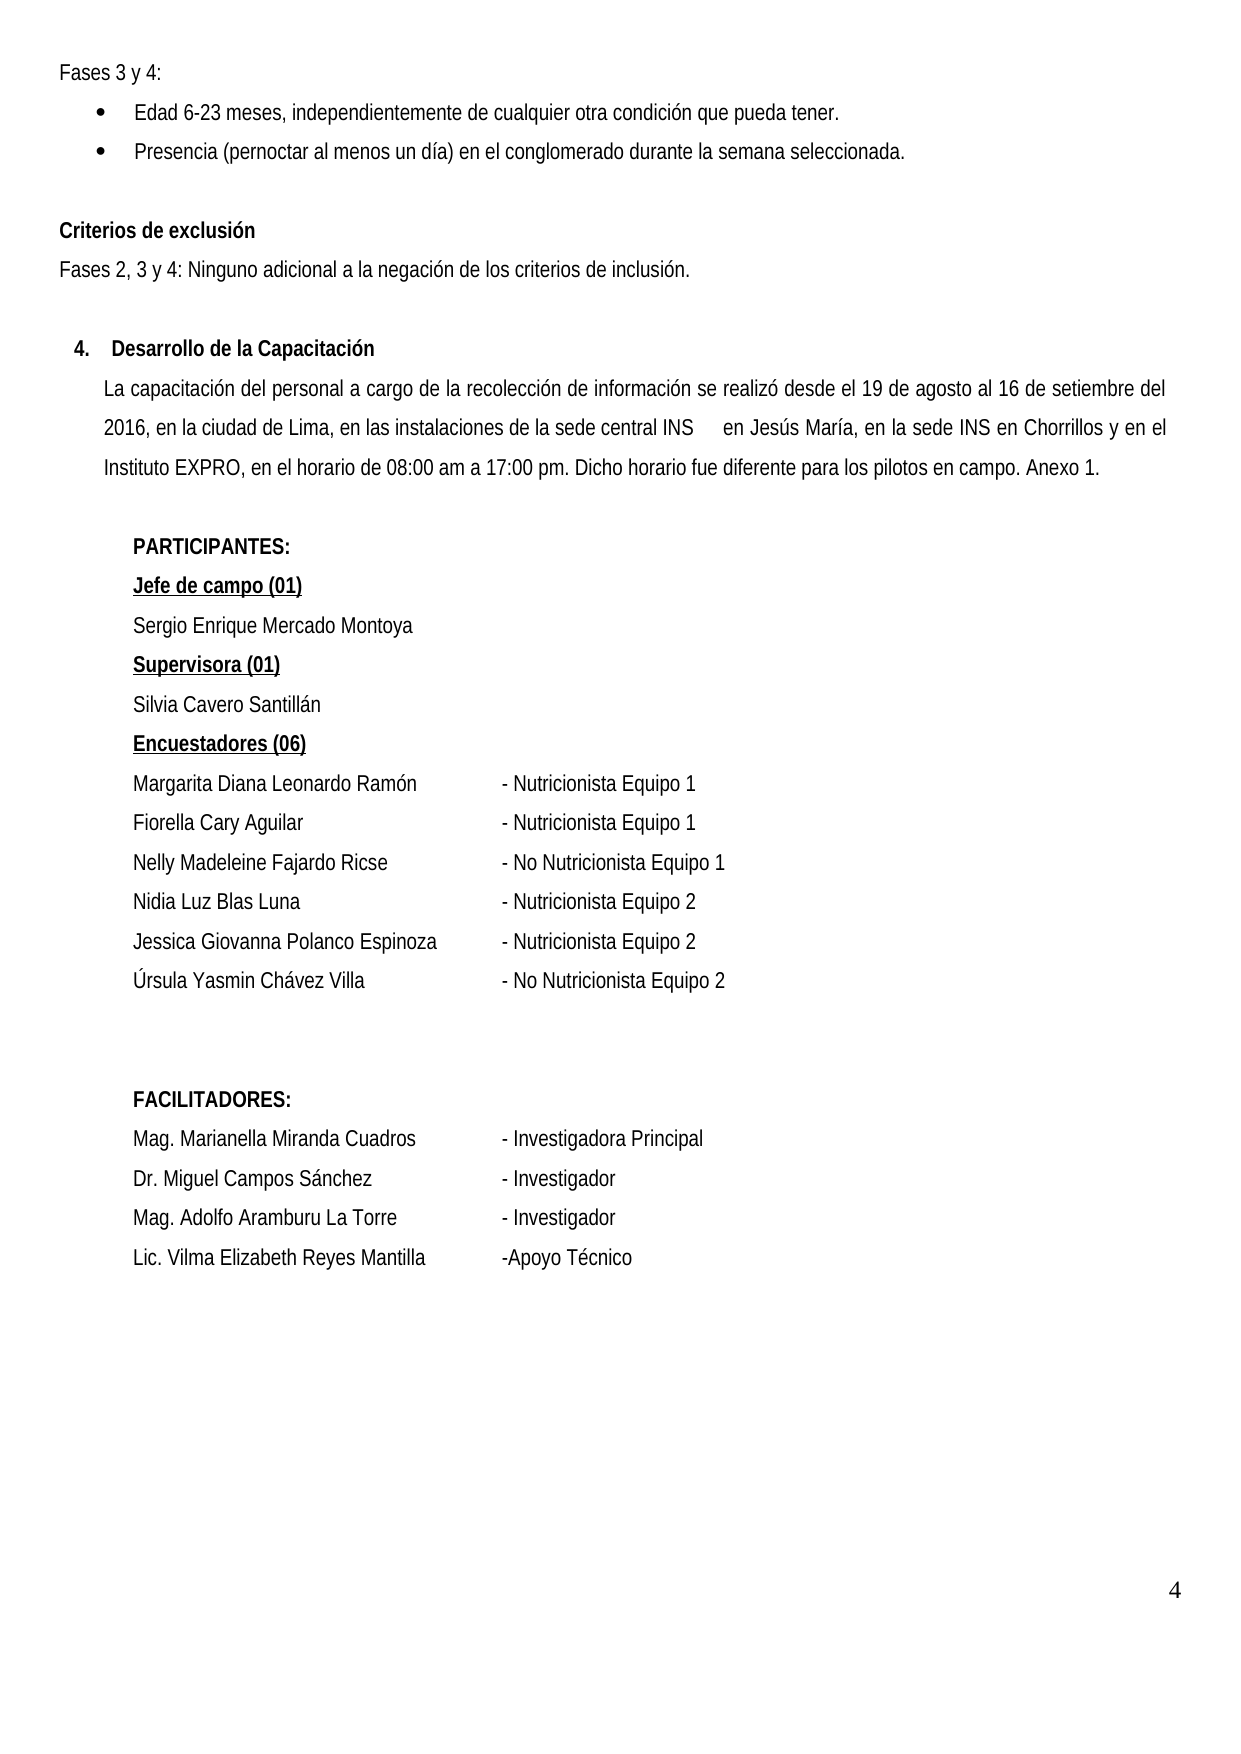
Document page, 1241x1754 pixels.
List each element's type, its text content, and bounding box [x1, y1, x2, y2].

text FACILITADORES: [133, 1086, 1167, 1112]
list Jefe de campo (01) [133, 572, 1181, 599]
text Margarita Diana Leonardo Ramón - Nutricionista Equipo 1 [133, 770, 1167, 796]
text Silvia Cavero Santillán [133, 691, 1167, 717]
text Mag. Marianella Miranda Cuadros - Investigadora Principal [133, 1125, 1167, 1151]
list Presencia (pernoctar al menos un día) en el conglomerado durante la semana seleccionada. [97, 138, 1181, 164]
list Desarrollo de la Capacitación [74, 335, 1181, 362]
text Fases 3 y 4: [59, 59, 1181, 85]
list PARTICIPANTES: [133, 533, 1181, 559]
text Lic. Vilma Elizabeth Reyes Mantilla -Apoyo Técnico [133, 1243, 1167, 1270]
text La capacitación del personal a cargo de la recolección de información se realizó desde el 19 de agosto al 16 de setiembre del 2016, en la ciudad de Lima, en las instalaciones de la sede central INS en Jesús María, en la sede INS en Chorrillos y en el Instituto EXPRO, en el horario de 08:00 am a 17:00 pm. Dicho horario fue diferente para los pilotos en campo. Anexo 1. [103, 375, 1167, 480]
text Mag. Adolfo Aramburu La Torre - Investigador [133, 1204, 1181, 1230]
text Supervisora (01) [133, 651, 1167, 678]
text Fiorella Cary Aguilar - Nutricionista Equipo 1 [133, 809, 1167, 836]
text Nidia Luz Blas Luna - Nutricionista Equipo 2 [133, 888, 1167, 914]
text Encuestadores (06) [133, 730, 1167, 757]
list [97, 98, 1181, 125]
text Fases 2, 3 y 4: Ninguno adicional a la negación de los criterios de inclusión. [59, 256, 1181, 283]
text Dr. Miguel Campos Sánchez - Investigador [133, 1164, 1167, 1191]
text Úrsula Yasmin Chávez Villa - No Nutricionista Equipo 2 [133, 967, 1167, 993]
text Nelly Madeleine Fajardo Ricse - No Nutricionista Equipo 1 [133, 849, 1167, 875]
text Sergio Enrique Mercado Montoya [133, 612, 1167, 638]
subtitle Criterios de exclusión [59, 217, 1181, 243]
text Jessica Giovanna Polanco Espinoza - Nutricionista Equipo 2 [133, 928, 1167, 954]
